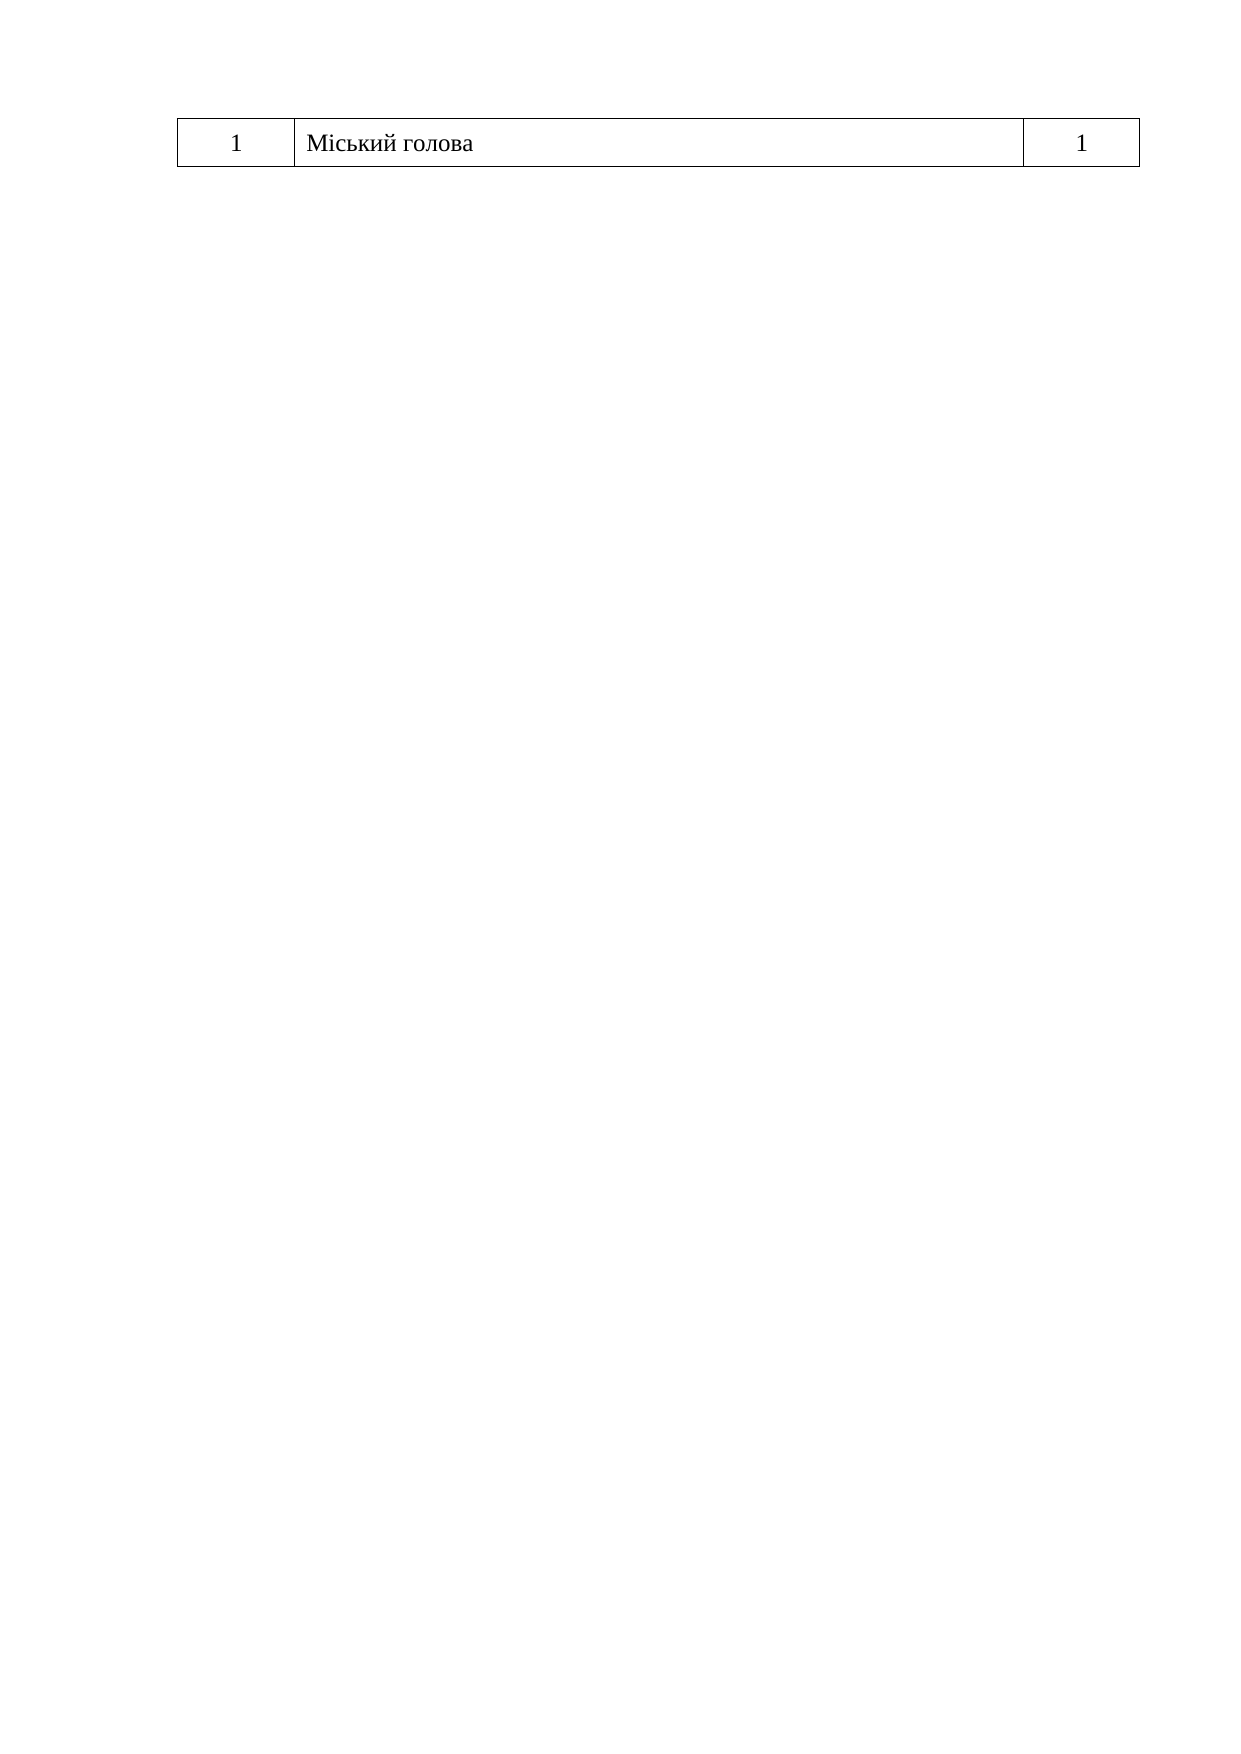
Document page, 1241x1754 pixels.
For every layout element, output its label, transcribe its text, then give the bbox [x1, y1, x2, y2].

table_header Міський голова [295, 119, 1023, 166]
table_header 1 [1024, 119, 1139, 166]
table_header 1 [178, 119, 294, 166]
